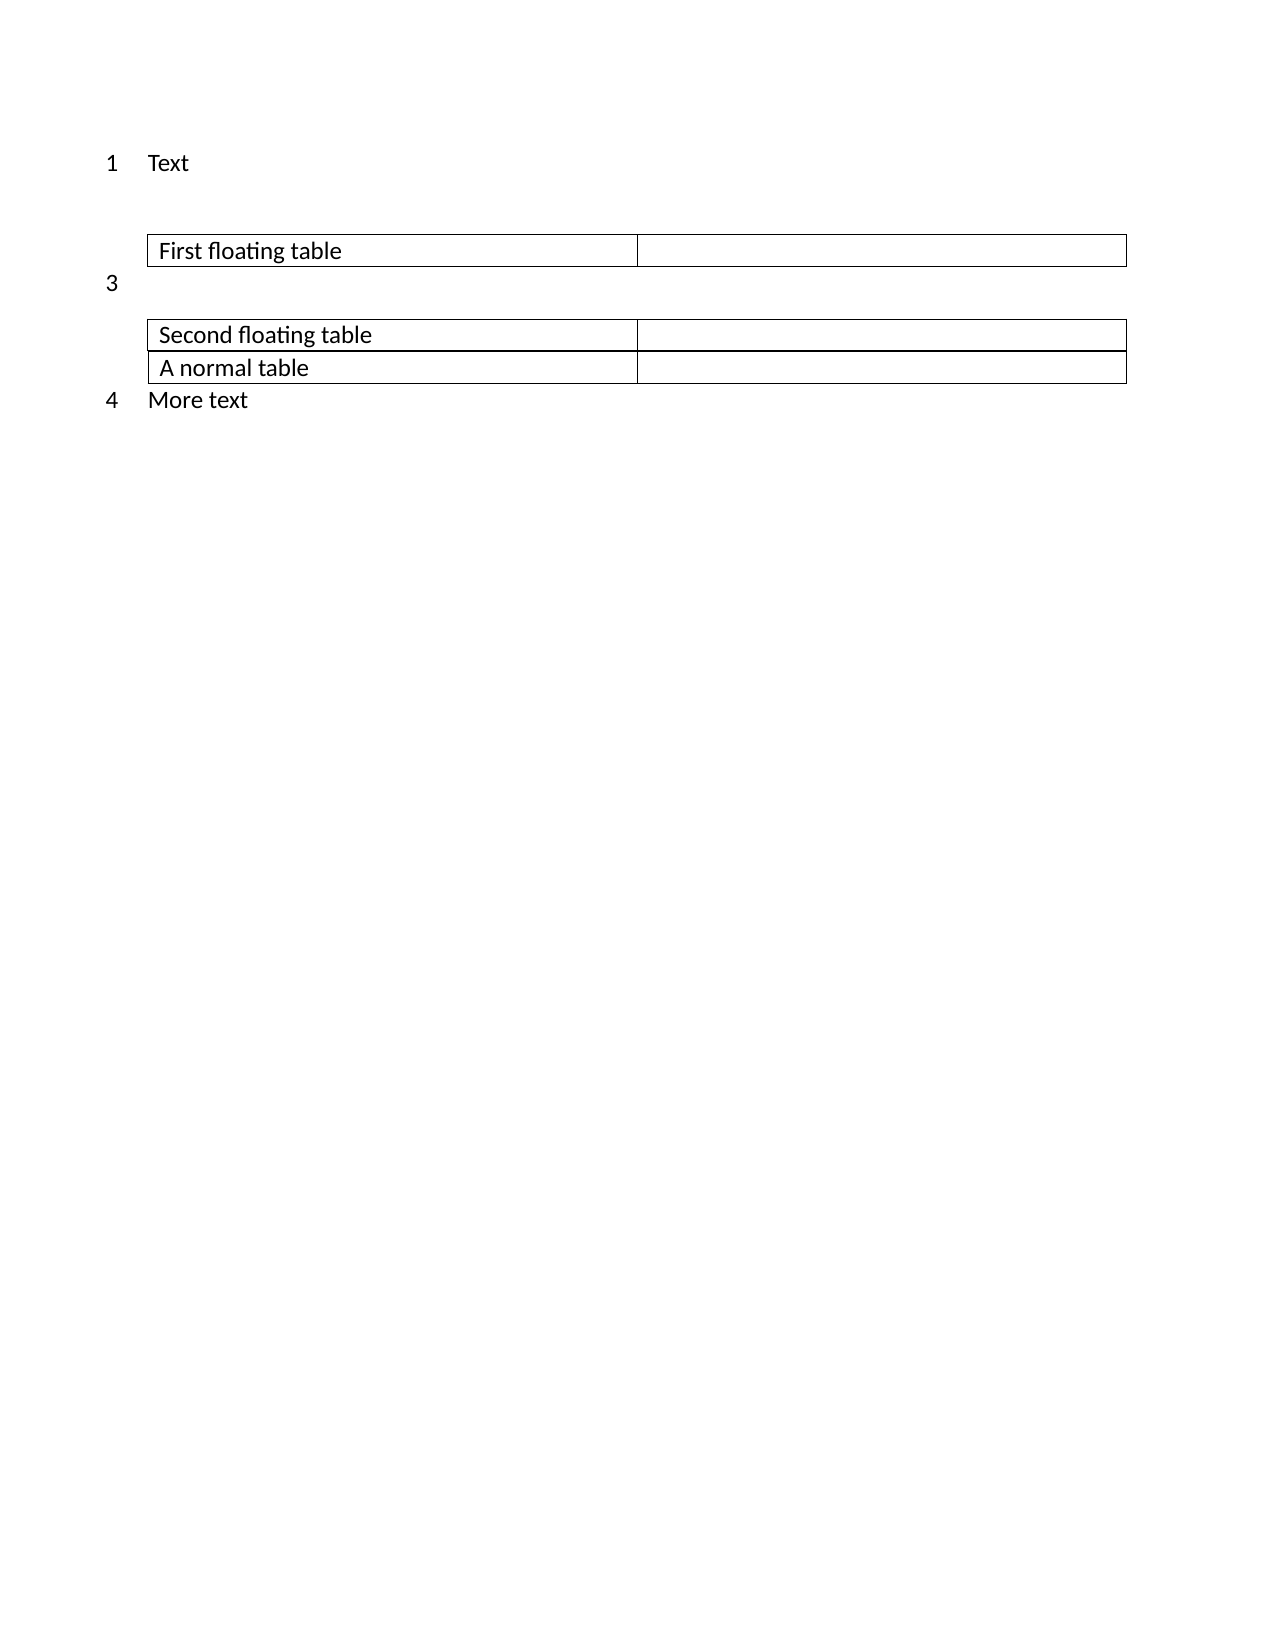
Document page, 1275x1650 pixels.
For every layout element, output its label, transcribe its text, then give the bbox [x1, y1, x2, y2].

table_header [638, 320, 1126, 350]
text Text [148, 148, 1127, 213]
text More text [148, 384, 1127, 414]
table_header [638, 235, 1126, 266]
table_header A normal table [149, 352, 637, 383]
table_header [638, 352, 1126, 383]
table_header First floating table [148, 235, 637, 266]
table_header Second floating table [148, 320, 637, 350]
